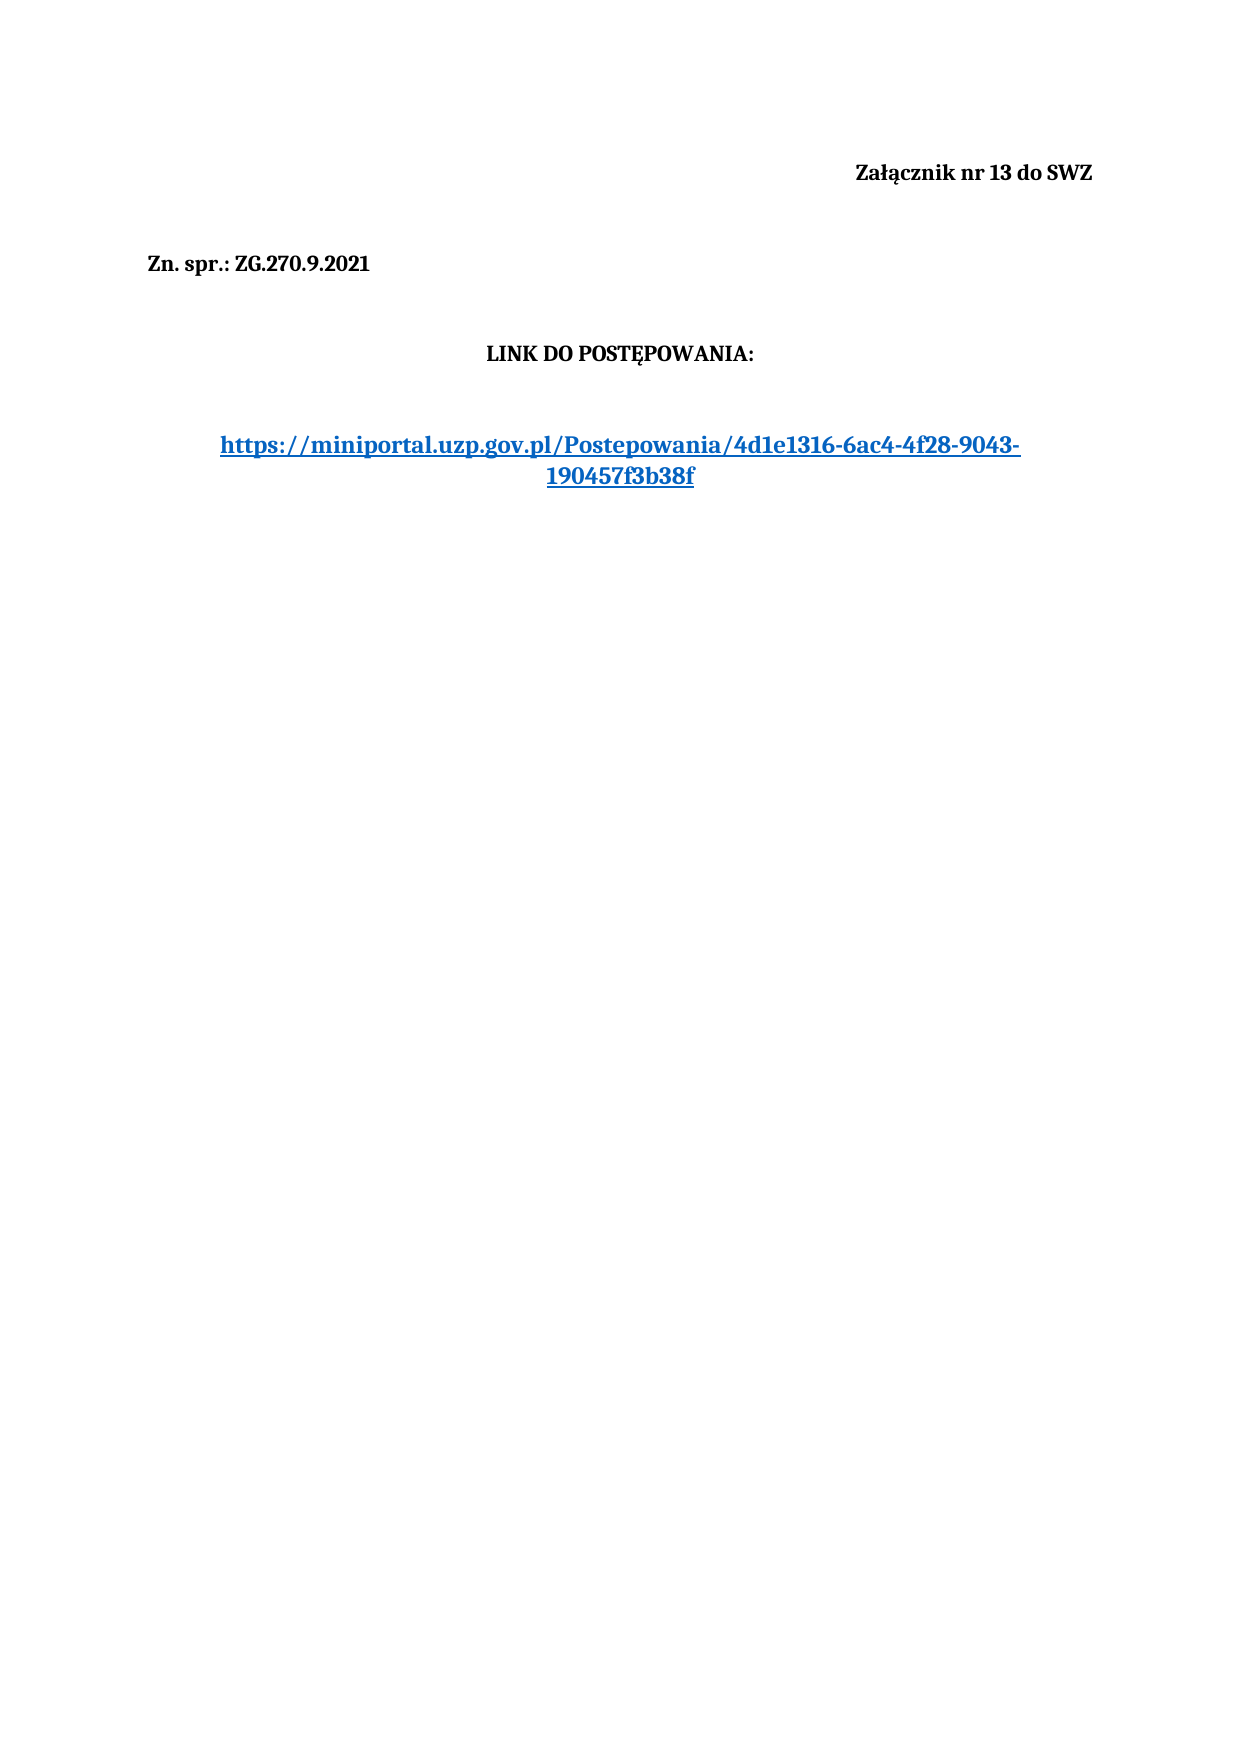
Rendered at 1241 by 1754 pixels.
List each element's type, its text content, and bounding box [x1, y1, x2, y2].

text https://miniportal.uzp.gov.pl/Postepowania/4d1e1316-6ac4-4f28-9043-190457f3b38f [148, 431, 1093, 491]
text Zn. spr.: ZG.270.9.2021 [148, 250, 1093, 277]
text LINK DO POSTĘPOWANIA: [148, 341, 1093, 367]
text Załącznik nr 13 do SWZ [148, 160, 1093, 186]
